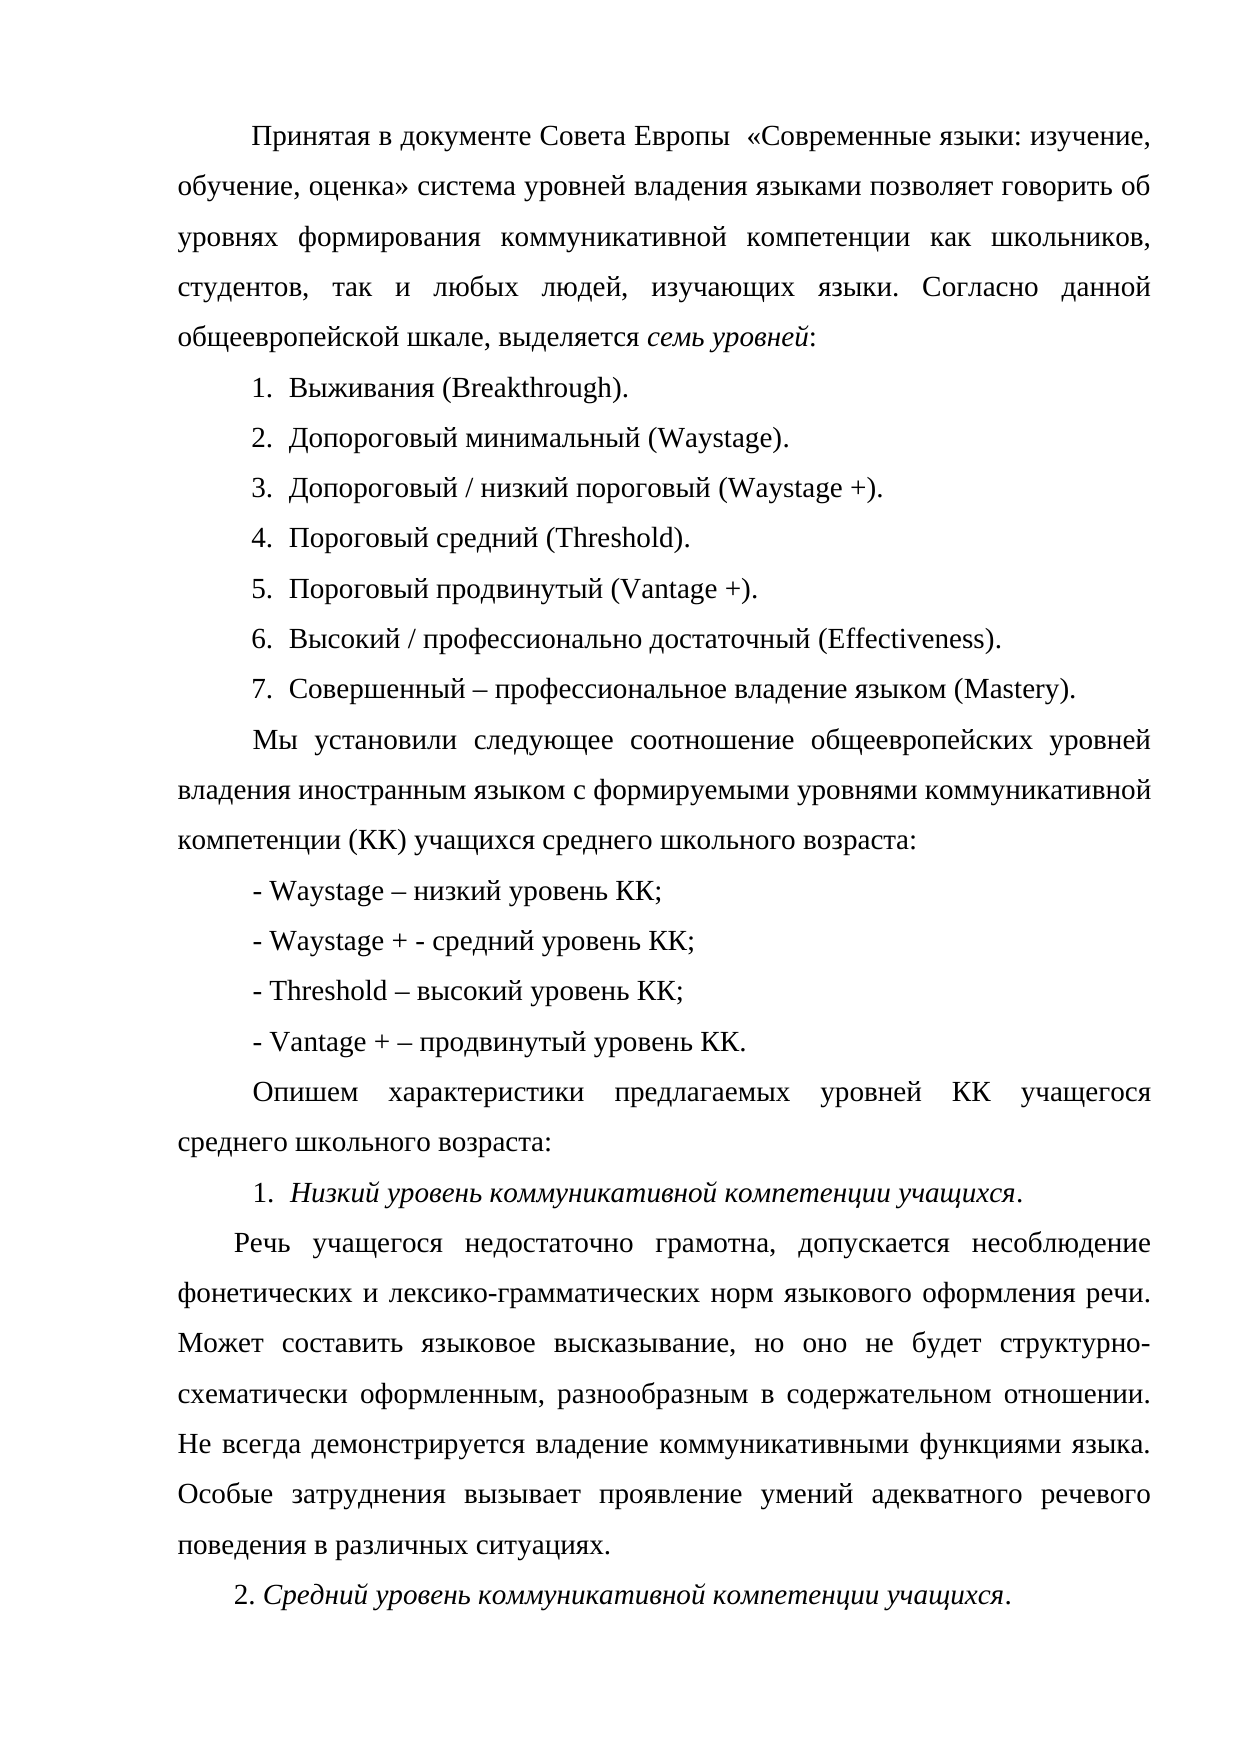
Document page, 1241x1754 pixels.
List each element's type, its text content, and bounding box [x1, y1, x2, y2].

text - Waystage + - средний уровень КК; [177, 923, 1152, 957]
list Выживания (Breakthrough). [251, 370, 1152, 403]
text Принятая в документе Совета Европы «Современные языки: изучение, обучение, оценка» система уровней владения языками позволяет говорить об уровнях формирования коммуникативной компетенции как школьников, студентов, так и любых людей, изучающих языки. Согласно данной общеевропейской шкале, выделяется семь уровней: [177, 118, 1152, 353]
list Пороговый продвинутый (Vantage +). [251, 571, 1152, 604]
text - Threshold – высокий уровень КК; [177, 973, 1152, 1007]
text Опишем характеристики предлагаемых уровней КК учащегося среднего школьного возраста: [177, 1074, 1152, 1158]
text Речь учащегося недостаточно грамотна, допускается несоблюдение фонетических и лексико-грамматических норм языкового оформления речи. Может составить языковое высказывание, но оно не будет структурно-схематически оформленным, разнообразным в содержательном отношении. Не всегда демонстрируется владение коммуникативными функциями языка. Особые затруднения вызывает проявление умений адекватного речевого поведения в различных ситуациях. [177, 1225, 1152, 1560]
list Высокий / профессионально достаточный (Effectiveness). [251, 621, 1152, 655]
text Мы установили следующее соотношение общеевропейских уровней владения иностранным языком с формируемыми уровнями коммуникативной компетенции (КК) учащихся среднего школьного возраста: [177, 722, 1152, 856]
list Допороговый / низкий пороговый (Waystage +). [251, 470, 1152, 504]
list Пороговый средний (Threshold). [251, 521, 1152, 554]
text - Vantage + – продвинутый уровень КК. [177, 1024, 1152, 1057]
list Допороговый минимальный (Waystage). [251, 420, 1152, 453]
text 2. Средний уровень коммуникативной компетенции учащихся. [177, 1577, 1152, 1611]
text - Waystage – низкий уровень КК; [177, 873, 1152, 906]
list Совершенный – профессиональное владение языком (Mastery). [251, 672, 1152, 705]
list Низкий уровень коммуникативной компетенции учащихся. [252, 1175, 1152, 1208]
